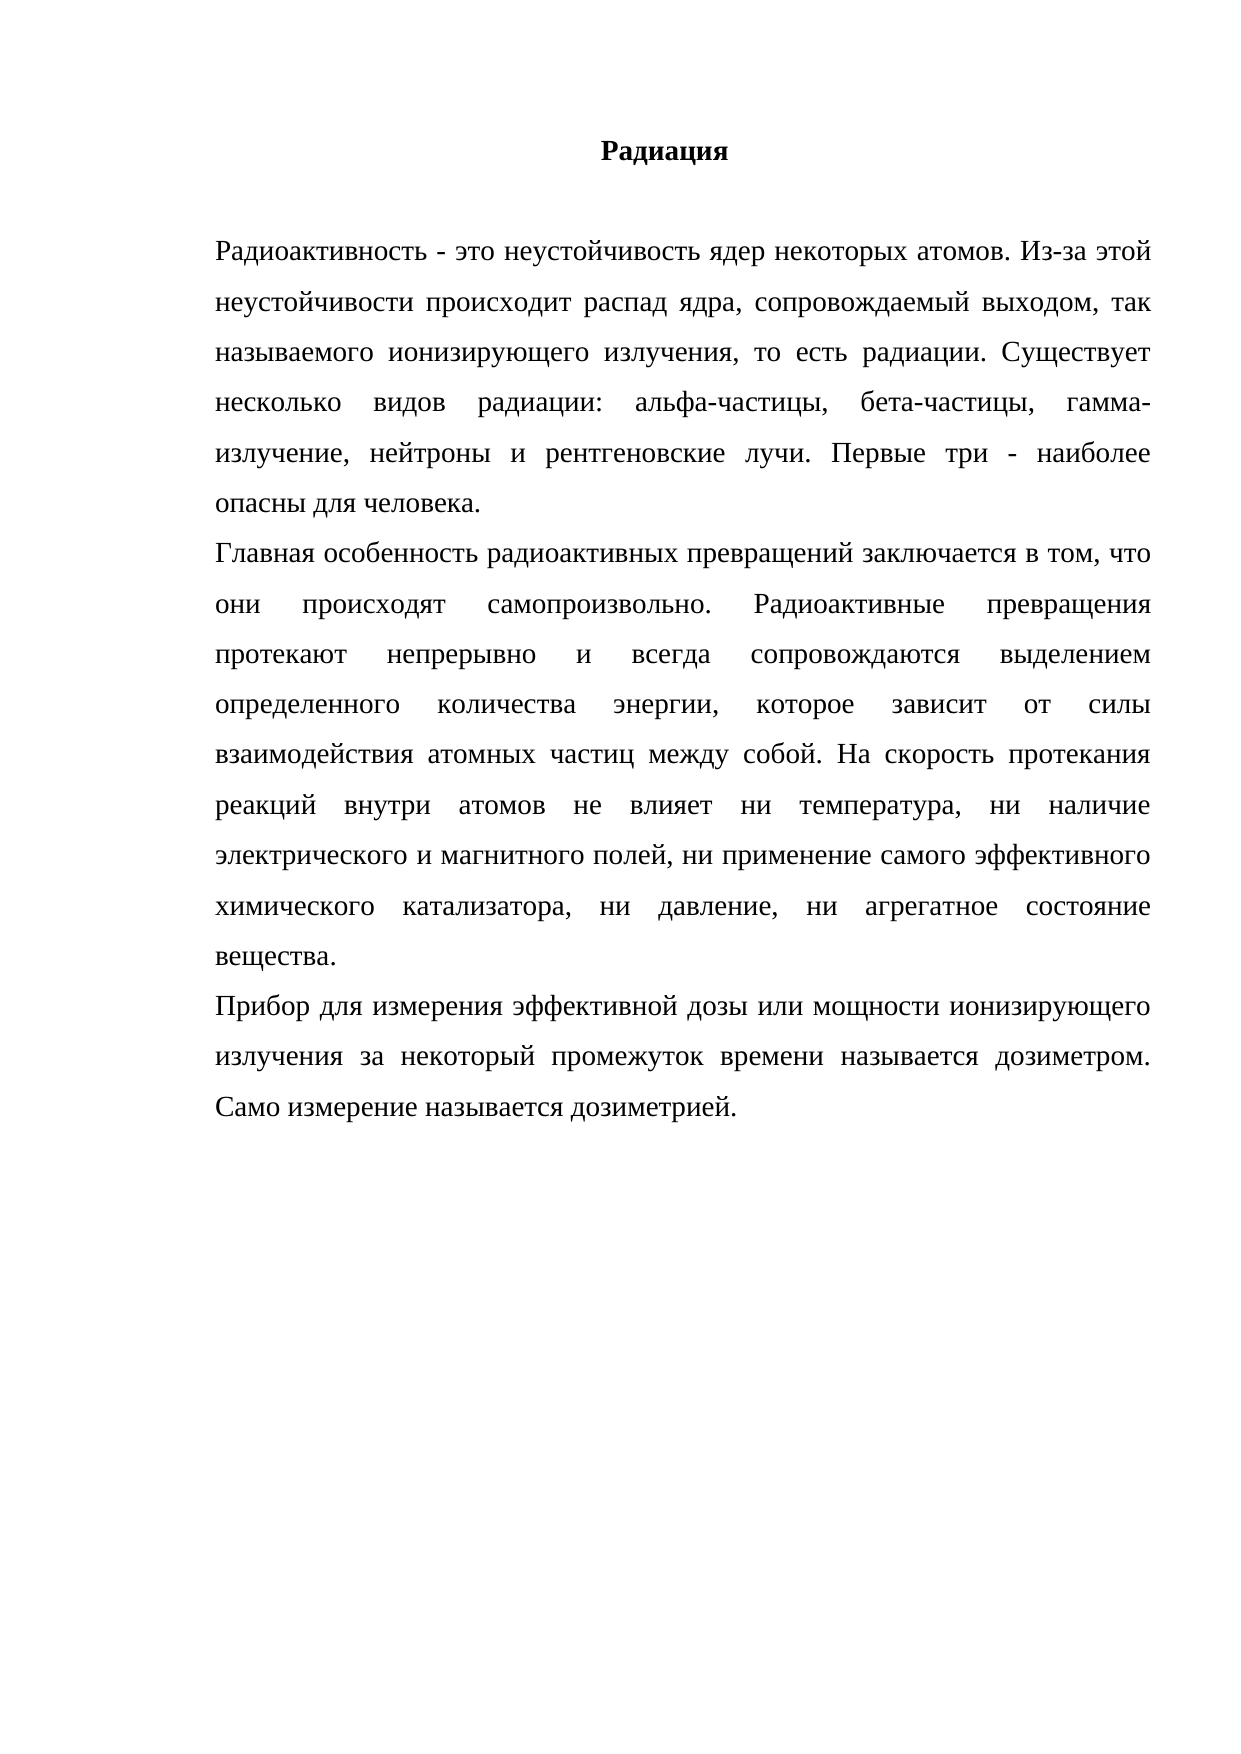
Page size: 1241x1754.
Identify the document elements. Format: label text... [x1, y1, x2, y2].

list Главная особенность радиоактивных превращений заключается в том, что они происходят самопроизвольно. Радиоактивные превращения протекают непрерывно и всегда сопровождаются выделением определенного количества энергии, которое зависит от силы взаимодействия атомных частиц между собой. На скорость протекания реакций внутри атомов не влияет ни температура, ни наличие электрического и магнитного полей, ни применение самого эффективного химического катализатора, ни давление, ни агрегатное состояние вещества. [215, 535, 1152, 971]
list Радиоактивность - это неустойчивость ядер некоторых атомов. Из-за этой неустойчивости происходит распад ядра, сопровождаемый выходом, так называемого ионизирующего излучения, то есть радиации. Существует несколько видов радиации: альфа-частицы, бета-частицы, гамма-излучение, нейтроны и рентгеновские лучи. Первые три - наиболее опасны для человека. [215, 233, 1152, 519]
text Радиация [177, 133, 1152, 166]
list Прибор для измерения эффективной дозы или мощности ионизирующего излучения за некоторый промежуток времени называется дозиметром. Само измерение называется дозиметрией. [215, 988, 1152, 1122]
